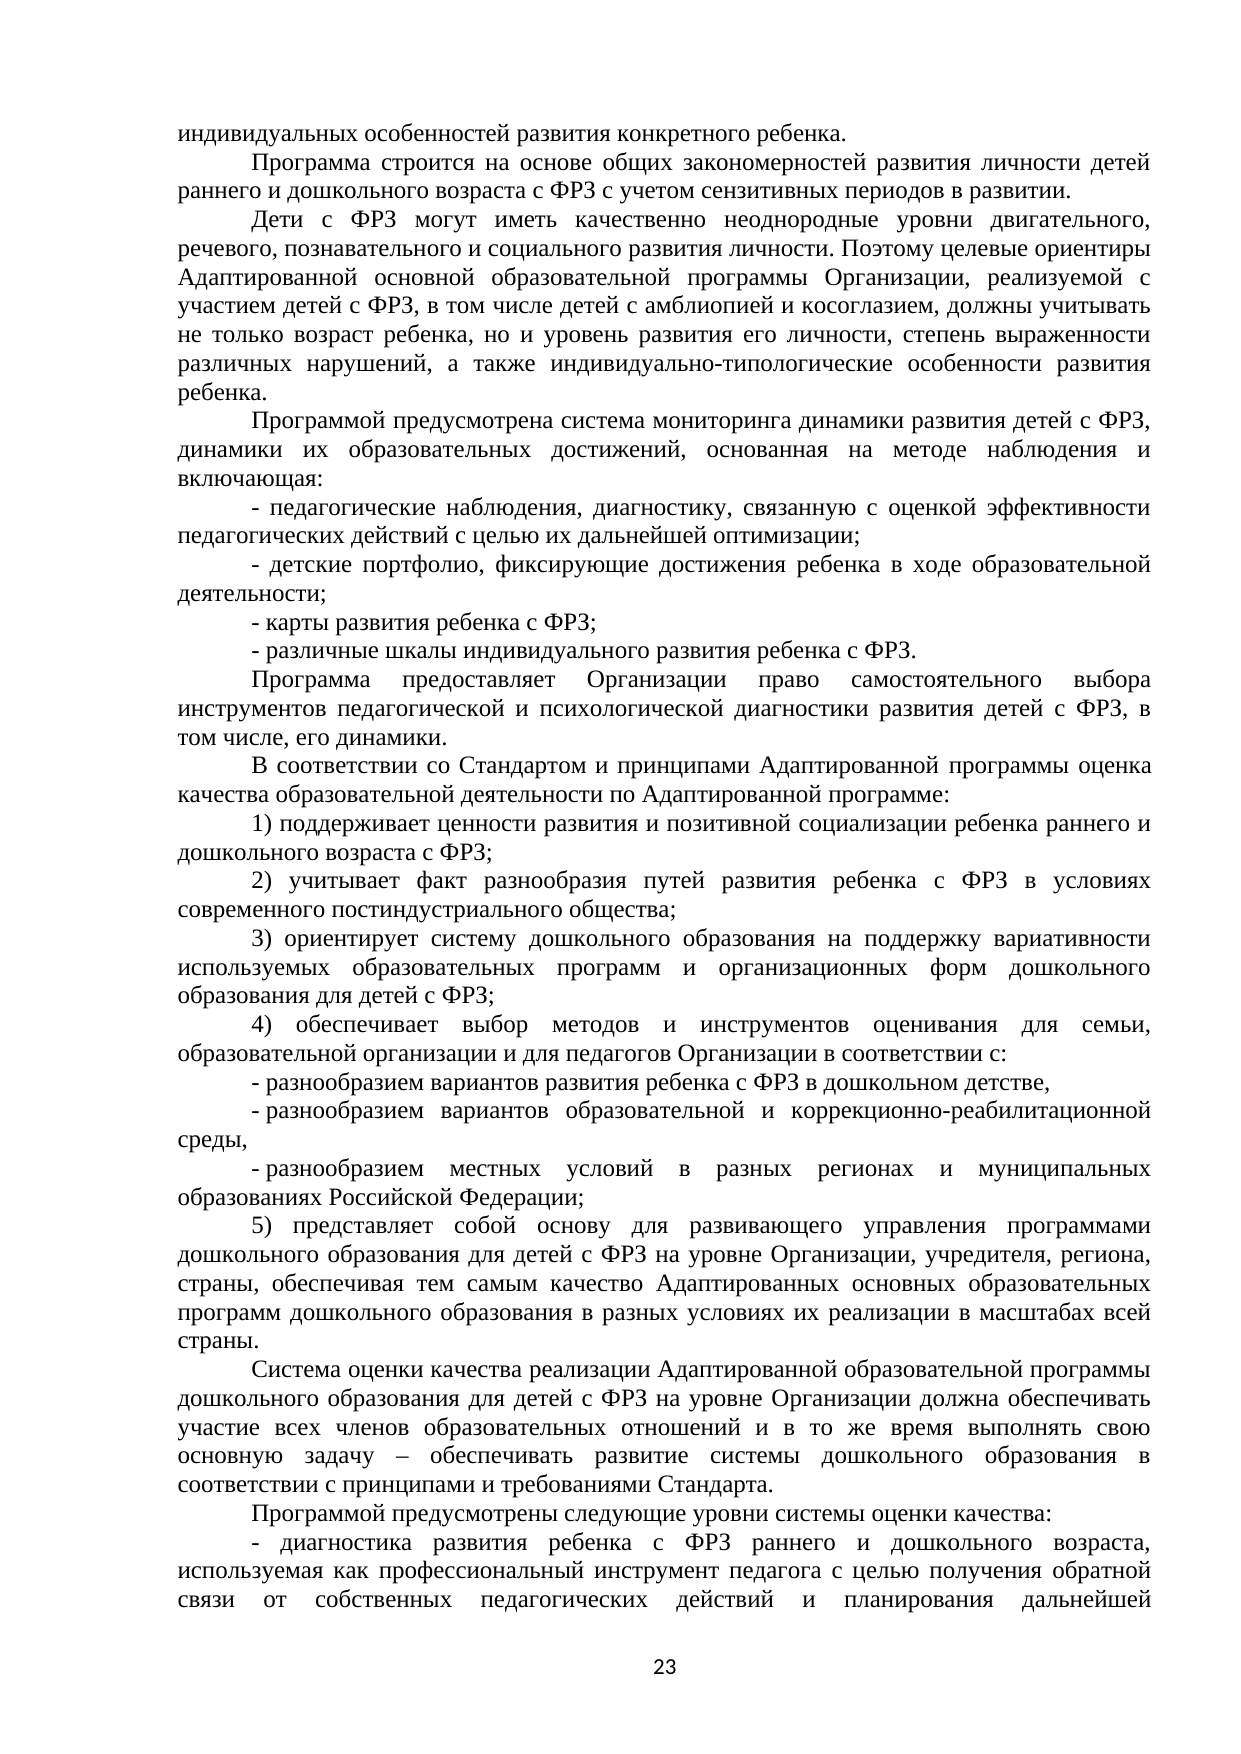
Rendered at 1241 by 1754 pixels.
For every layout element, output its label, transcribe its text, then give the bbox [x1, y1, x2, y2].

text 1) поддерживает ценности развития и позитивной социализации ребенка раннего и дошкольного возраста с ФРЗ; [177, 808, 1152, 866]
text Программой предусмотрена система мониторинга динамики развития детей с ФРЗ, динамики их образовательных достижений, основанная на методе наблюдения и включающая: [177, 406, 1152, 492]
text Программой предусмотрены следующие уровни системы оценки качества: [177, 1498, 1152, 1527]
text 2) учитывает факт разнообразия путей развития ребенка с ФРЗ в условиях современного постиндустриального общества; [177, 866, 1152, 923]
text - разнообразием местных условий в разных регионах и муниципальных образованиях Российской Федерации; [177, 1153, 1152, 1211]
text Дети с ФРЗ могут иметь качественно неоднородные уровни двигательного, речевого, познавательного и социального развития личности. Поэтому целевые ориентиры Адаптированной основной образовательной программы Организации, реализуемой с участием детей с ФРЗ, в том числе детей с амблиопией и косоглазием, должны учитывать не только возраст ребенка, но и уровень развития его личности, степень выраженности различных нарушений, а также индивидуально-типологические особенности развития ребенка. [177, 204, 1152, 406]
text 5) представляет собой основу для развивающего управления программами дошкольного образования для детей с ФРЗ на уровне Организации, учредителя, региона, страны, обеспечивая тем самым качество Адаптированных основных образовательных программ дошкольного образования в разных условиях их реализации в масштабах всей страны. [177, 1211, 1152, 1354]
text - детские портфолио, фиксирующие достижения ребенка в ходе образовательной деятельности; [177, 549, 1152, 607]
text - педагогические наблюдения, диагностику, связанную с оценкой эффективности педагогических действий с целью их дальнейшей оптимизации; [177, 492, 1152, 549]
text 4) обеспечивает выбор методов и инструментов оценивания для семьи, образовательной организации и для педагогов Организации в соответствии с: [177, 1009, 1152, 1067]
text - разнообразием вариантов образовательной и коррекционно-реабилитационной среды, [177, 1096, 1152, 1153]
text Программа предоставляет Организации право самостоятельного выбора инструментов педагогической и психологической диагностики развития детей с ФРЗ, в том числе, его динамики. [177, 664, 1152, 751]
text 3) ориентирует систему дошкольного образования на поддержку вариативности используемых образовательных программ и организационных форм дошкольного образования для детей с ФРЗ; [177, 923, 1152, 1009]
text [177, 1527, 1152, 1613]
text Программа строится на основе общих закономерностей развития личности детей раннего и дошкольного возраста с ФРЗ с учетом сензитивных периодов в развитии. [177, 147, 1152, 204]
text - различные шкалы индивидуального развития ребенка с ФРЗ. [177, 636, 1152, 664]
text - карты развития ребенка с ФРЗ; [177, 607, 1152, 636]
text - разнообразием вариантов развития ребенка с ФРЗ в дошкольном детстве, [177, 1067, 1152, 1096]
text В соответствии со Стандартом и принципами Адаптированной программы оценка качества образовательной деятельности по Адаптированной программе: [177, 751, 1152, 808]
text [177, 118, 1152, 147]
text Система оценки качества реализации Адаптированной образовательной программы дошкольного образования для детей с ФРЗ на уровне Организации должна обеспечивать участие всех членов образовательных отношений и в то же время выполнять свою основную задачу – обеспечивать развитие системы дошкольного образования в соответствии с принципами и требованиями Стандарта. [177, 1354, 1152, 1498]
